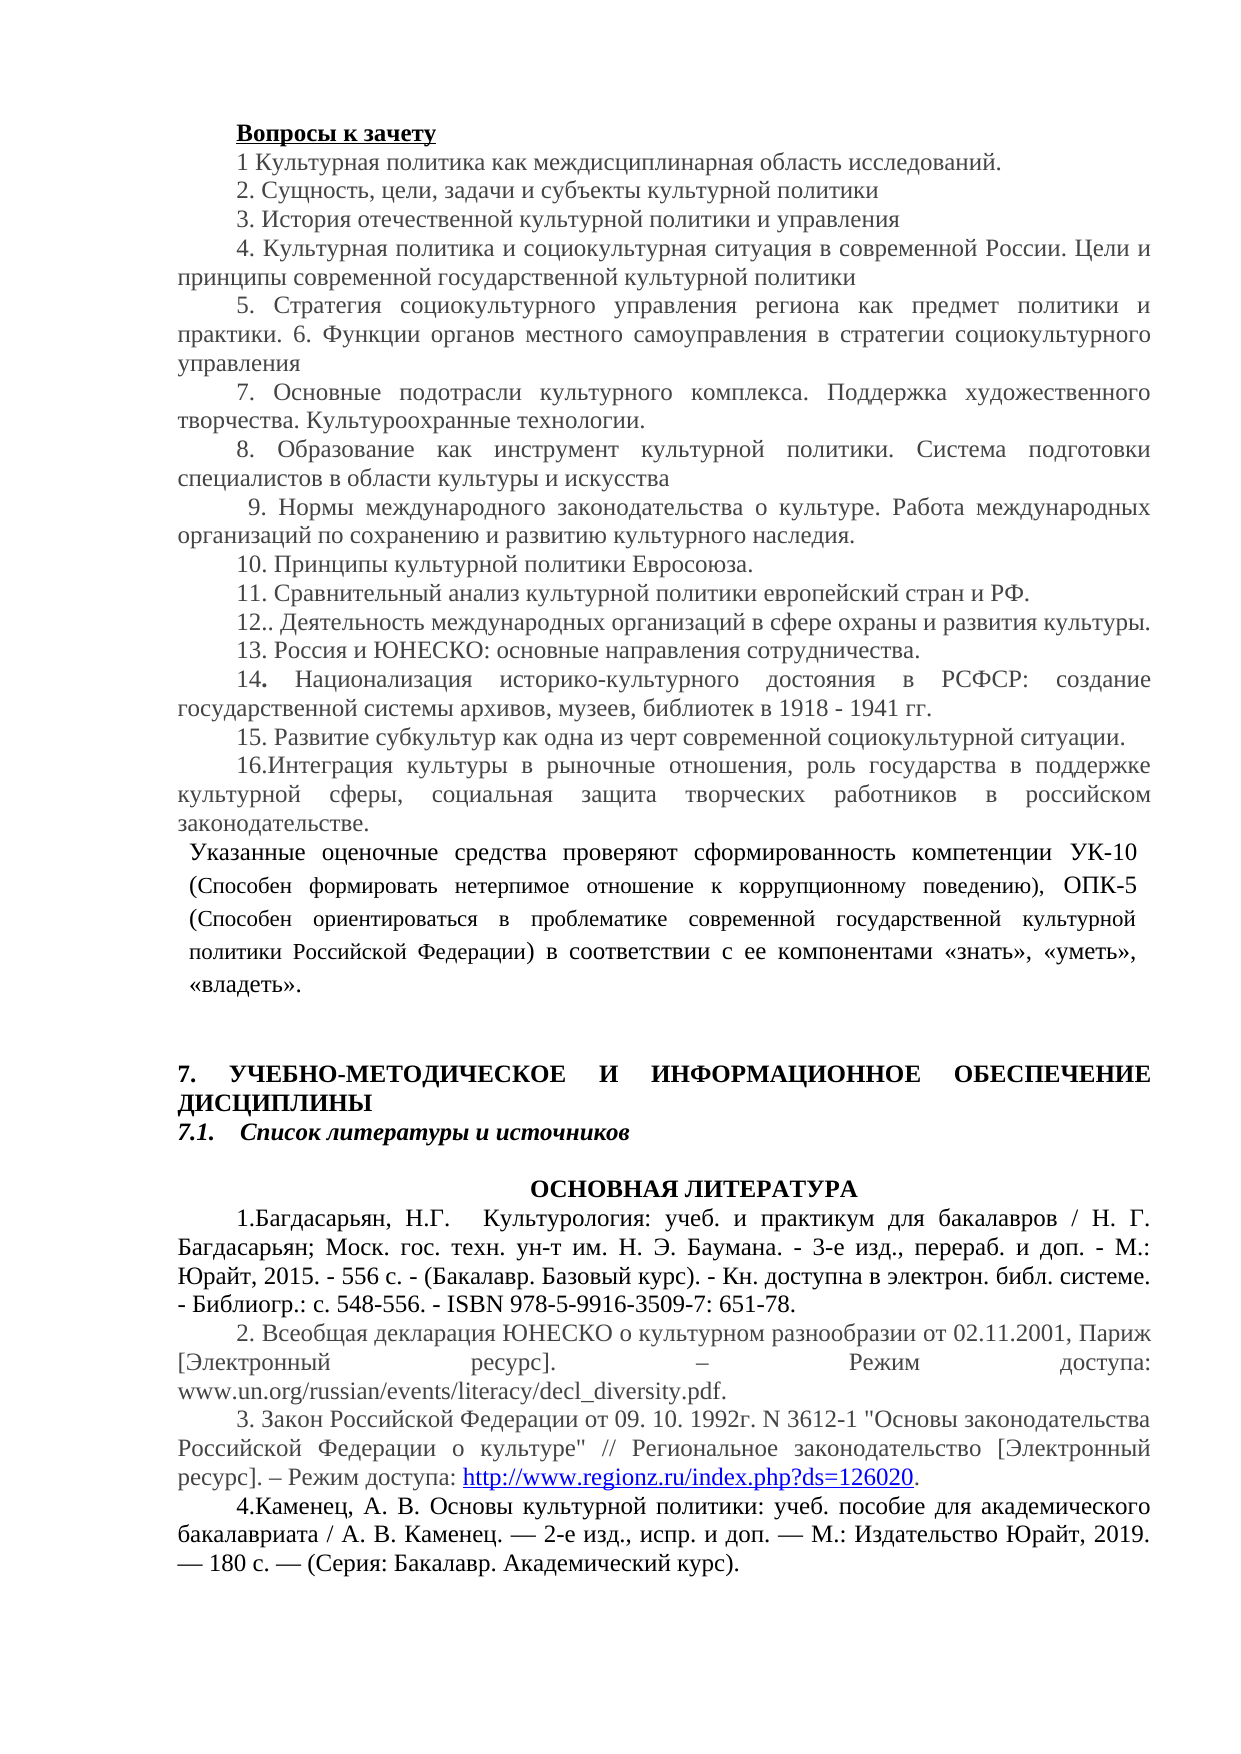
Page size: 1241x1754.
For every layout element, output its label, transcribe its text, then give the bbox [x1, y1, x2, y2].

text 3. История отечественной культурной политики и управления [177, 204, 1152, 233]
text 13. Россия и ЮНЕСКО: основные направления сотрудничества. [177, 636, 1152, 664]
text 1.Багдасарьян, Н.Г. Культурология: учеб. и практикум для бакалавров / Н. Г. Багдасарьян; Моск. гос. техн. ун-т им. Н. Э. Баумана. - 3-е изд., перераб. и доп. - М.: Юрайт, 2015. - 556 с. - (Бакалавр. Базовый курс). - Кн. доступна в электрон. библ. системе. - Библиогр.: с. 548-556. - ISBN 978-5-9916-3509-7: 651-78. [177, 1203, 1152, 1318]
text 10. Принципы культурной политики Евросоюза. [177, 549, 1152, 578]
text 1 Культурная политика как междисциплинарная область исследований. [177, 147, 1152, 176]
text 8. Образование как инструмент культурной политики. Система подготовки специалистов в области культуры и искусства [177, 434, 1152, 492]
text 5. Стратегия социокультурного управления региона как предмет политики и практики. 6. Функции органов местного самоуправления в стратегии социокультурного управления [177, 291, 1152, 377]
text 15. Развитие субкультур как одна из черт современной социокультурной ситуации. [177, 722, 1152, 751]
text 12.. Деятельность международных организаций в сфере охраны и развития культуры. [177, 607, 1152, 636]
text 9. Нормы международного законодательства о культуре. Работа международных организаций по сохранению и развитию культурного наследия. [177, 492, 1152, 549]
text 11. Сравнительный анализ культурной политики европейский стран и РФ. [177, 578, 1152, 607]
text ОСНОВНАЯ ЛИТЕРАТУРА [177, 1174, 1152, 1203]
text Вопросы к зачету [177, 118, 1152, 147]
text 16.Интеграция культуры в рыночные отношения, роль государства в поддержке культурной сферы, социальная защита творческих работников в российском законодательстве. [177, 751, 1152, 837]
text Указанные оценочные средства проверяют сформированность компетенции УК-10 (Способен формировать нетерпимое отношение к коррупционному поведению), ОПК-5 (Способен ориентироваться в проблематике современной государственной культурной политики Российской Федерации) в соответствии с ее компонентами «знать», «уметь», «владеть». [189, 837, 1137, 998]
text 7.1. Список литературы и источников [177, 1117, 1152, 1146]
text 2. Сущность, цели, задачи и субъекты культурной политики [177, 176, 1152, 204]
text 4.Каменец, А. В. Основы культурной политики: учеб. пособие для академического бакалавриата / А. В. Каменец. — 2-е изд., испр. и доп. — М.: Издательство Юрайт, 2019. — 180 с. — (Серия: Бакалавр. Академический курс). [177, 1491, 1152, 1577]
text 3. Закон Российской Федерации от 09. 10. 1992г. N 3612-1 "Основы законодательства Российской Федерации о культуре" // Региональное законодательство [Электронный ресурс]. – Режим доступа: http://www.regionz.ru/index.php?ds=126020. [177, 1404, 1152, 1491]
text 7. УЧЕБНО-МЕТОДИЧЕСКОЕ И ИНФОРМАЦИОННОЕ ОБЕСПЕЧЕНИЕ ДИСЦИПЛИНЫ [177, 1059, 1152, 1117]
text 14. Национализация историко-культурного достояния в РСФСР: создание государственной системы архивов, музеев, библиотек в 1918 - 1941 гг. [177, 664, 1152, 722]
text 7. Основные подотрасли культурного комплекса. Поддержка художественного творчества. Культуроохранные технологии. [177, 377, 1152, 434]
text 4. Культурная политика и социокультурная ситуация в современной России. Цели и принципы современной государственной культурной политики [177, 233, 1152, 291]
text 2. Всеобщая декларация ЮНЕСКО о культурном разнообразии от 02.11.2001, Париж [Электронный ресурс]. – Режим доступа: www.un.org/russian/events/literacy/decl_diversity.pdf. [177, 1318, 1152, 1404]
